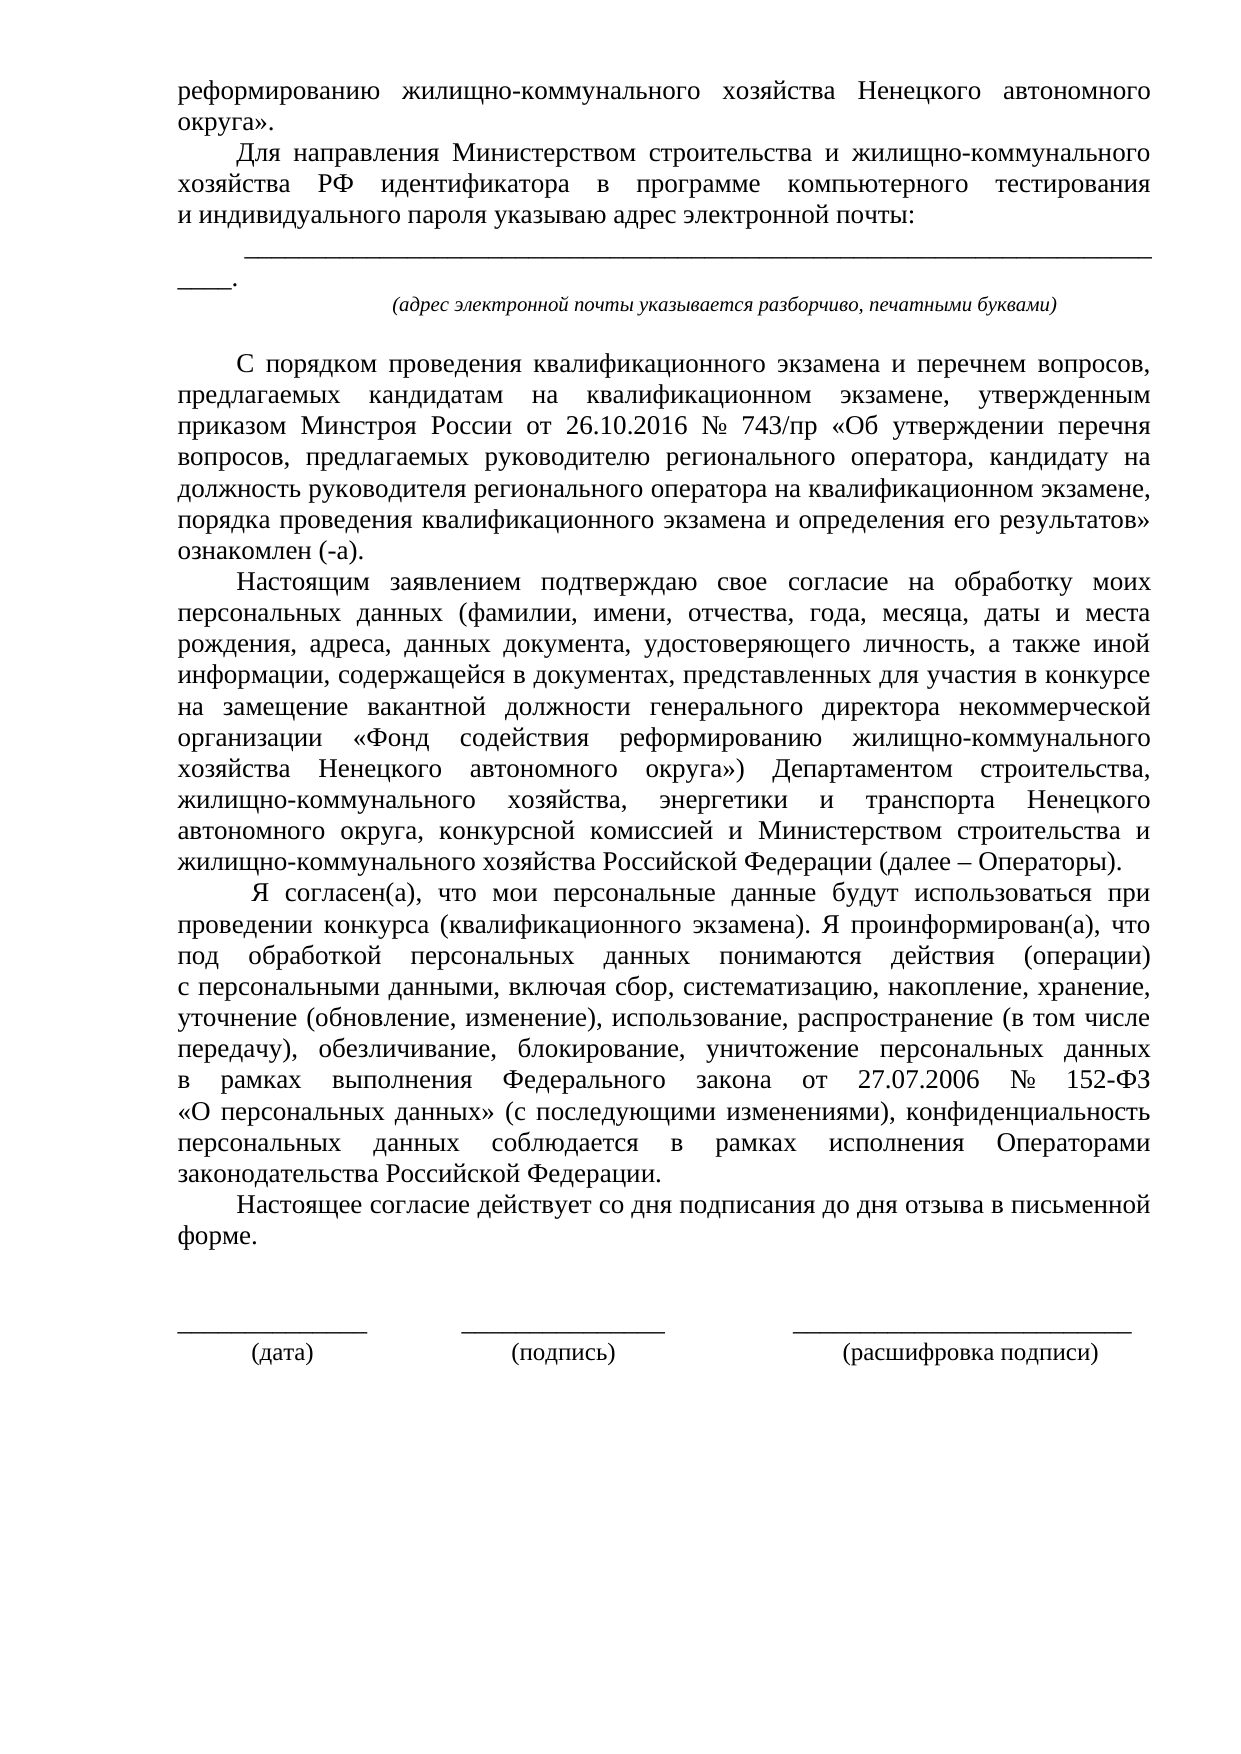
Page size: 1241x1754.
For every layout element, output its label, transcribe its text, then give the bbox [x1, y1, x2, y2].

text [177, 74, 1152, 136]
text (дата) (подпись) (расшифровка подписи) [177, 1337, 1152, 1365]
text Для направления Министерством строительства и жилищно-коммунального хозяйства РФ идентификатора в программе компьютерного тестирования и индивидуального пароля указываю адрес электронной почты: [177, 136, 1152, 229]
text Настоящее согласие действует со дня подписания до дня отзыва в письменной форме. [177, 1188, 1152, 1250]
text Настоящим заявлением подтверждаю свое согласие на обработку моих персональных данных (фамилии, имени, отчества, года, месяца, даты и места рождения, адреса, данных документа, удостоверяющего личность, а также иной информации, содержащейся в документах, представленных для участия в конкурсе на замещение вакантной должности генерального директора некоммерческой организации «Фонд содействия реформированию жилищно-коммунального хозяйства Ненецкого автономного округа») Департаментом строительства, жилищно-коммунального хозяйства, энергетики и транспорта Ненецкого автономного округа, конкурсной комиссией и Министерством строительства и жилищно-коммунального хозяйства Российской Федерации (далее – Операторы). [177, 565, 1152, 877]
text С порядком проведения квалификационного экзамена и перечнем вопросов, предлагаемых кандидатам на квалификационном экзамене, утвержденным приказом Минстроя России от 26.10.2016 № 743/пр «Об утверждении перечня вопросов, предлагаемых руководителю регионального оператора, кандидату на должность руководителя регионального оператора на квалификационном экзамене, порядка проведения квалификационного экзамена и определения его результатов» ознакомлен (-а). [177, 347, 1152, 565]
text Я согласен(а), что мои персональные данные будут использоваться при проведении конкурса (квалификационного экзамена). Я проинформирован(а), что под обработкой персональных данных понимаются действия (операции) с персональными данными, включая сбор, систематизацию, накопление, хранение, уточнение (обновление, изменение), использование, распространение (в том числе передачу), обезличивание, блокирование, уничтожение персональных данных в рамках выполнения Федерального закона от 27.07.2006 № 152-ФЗ «О персональных данных» (с последующими изменениями), конфиденциальность персональных данных соблюдается в рамках исполнения Операторами законодательства Российской Федерации. [177, 877, 1152, 1188]
text ______________ _______________ _________________________ [177, 1306, 1152, 1337]
text (адрес электронной почты указывается разборчиво, печатными буквами) [177, 292, 1152, 316]
text _______________________________________________________________________. [177, 229, 1152, 292]
